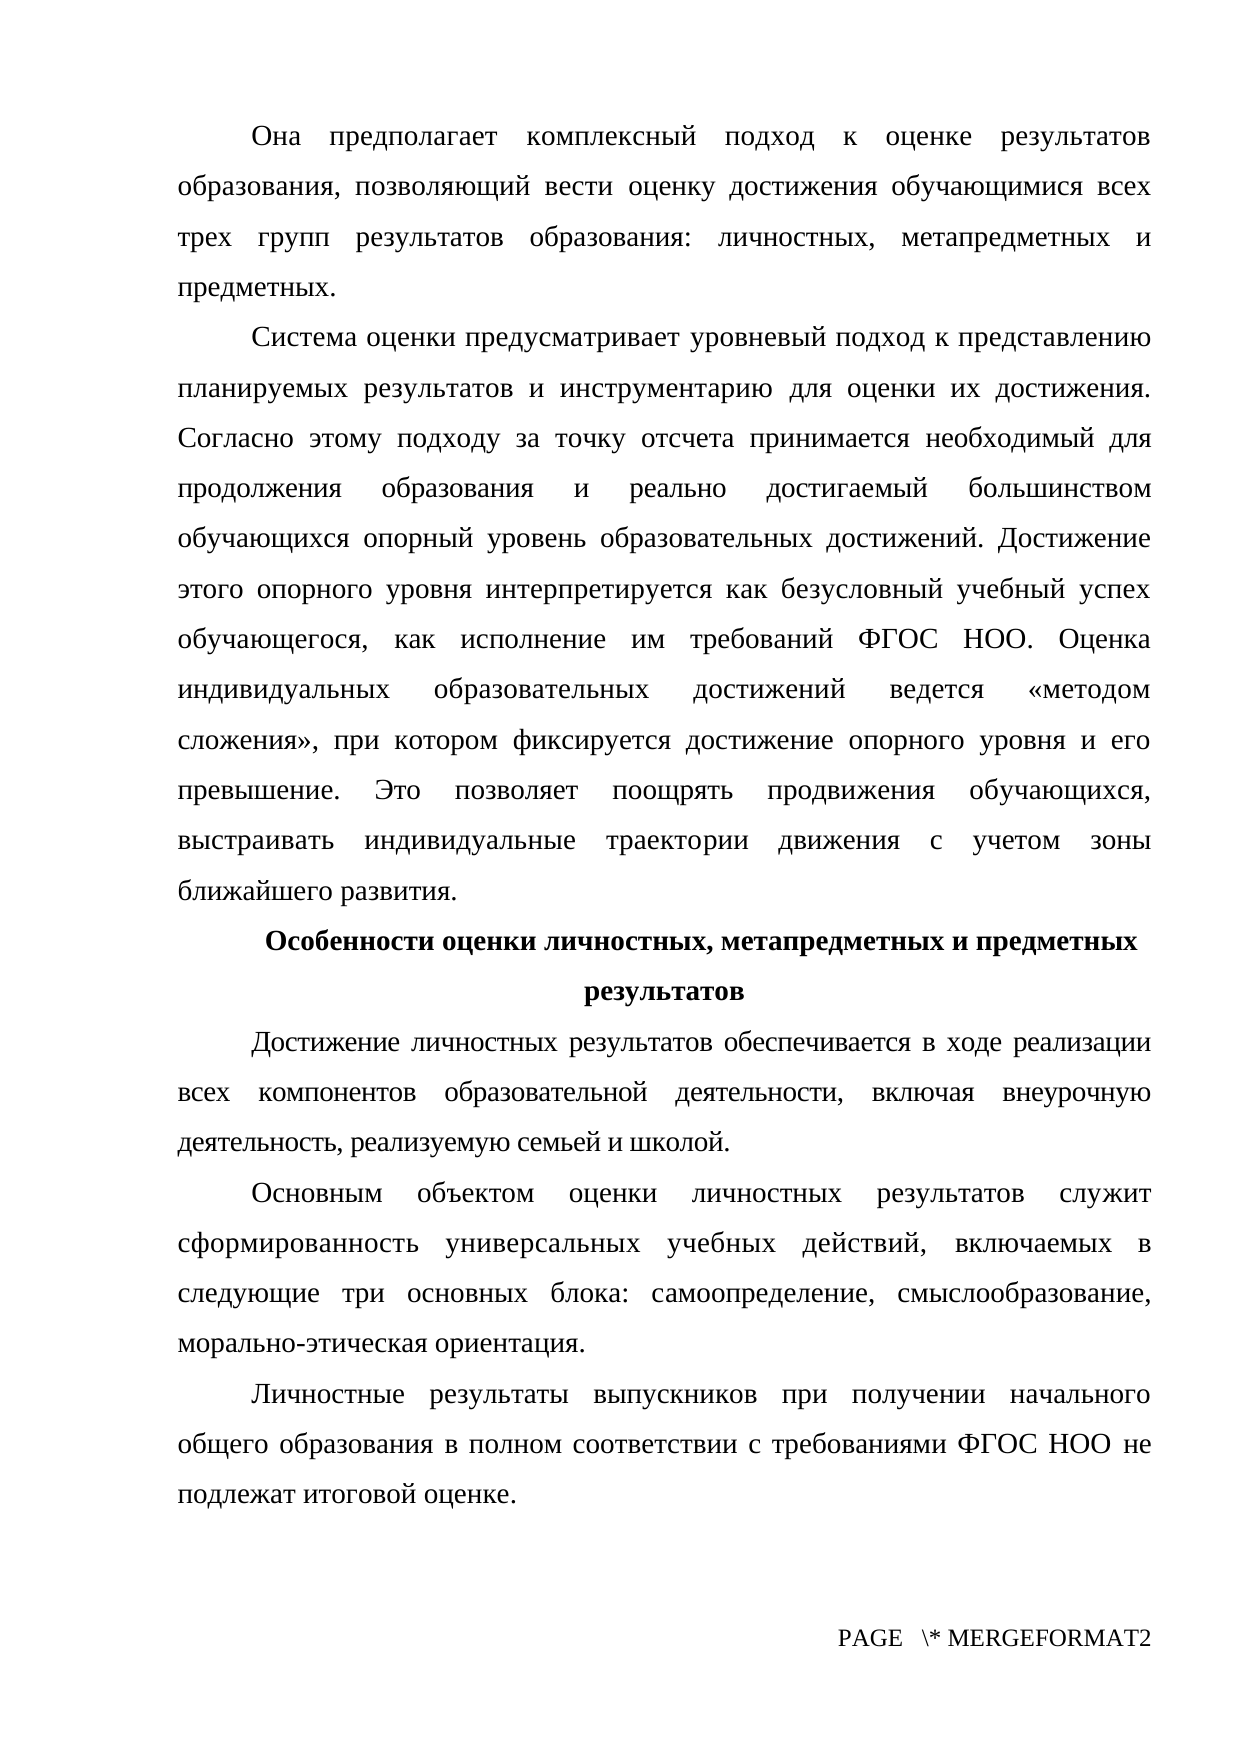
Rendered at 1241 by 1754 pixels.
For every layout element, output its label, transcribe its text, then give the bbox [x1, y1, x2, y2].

text Основным объектом оценки личностных результатов служит сформированность универсальных учебных действий, включаемых в следующие три основных блока: самоопределение, смыслообразование, морально-этическая ориентация. [177, 1175, 1152, 1359]
subtitle Особенности оценки личностных, метапредметных и предметных результатов [177, 923, 1152, 1007]
text Достижение личностных результатов обеспечивается в ходе реализации всех компонентов образовательной деятельности, включая внеурочную деятельность, реализуемую семьей и школой. [177, 1024, 1152, 1158]
text Система оценки предусматривает уровневый подход к представлению планируемых результатов и инструментарию для оценки их достижения. Согласно этому подходу за точку отсчета принимается необходимый для продолжения образования и реально достигаемый большинством обучающихся опорный уровень образовательных достижений. Достижение этого опорного уровня интерпретируется как безусловный учебный успех обучающегося, как исполнение им требований ФГОС НОО. Оценка индивидуальных образовательных достижений ведется «методом сложения», при котором фиксируется достижение опорного уровня и его превышение. Это позволяет поощрять продвижения обучающихся, выстраивать индивидуальные траектории движения с учетом зоны ближайшего развития. [177, 319, 1152, 906]
text Личностные результаты выпускников при получении начального общего образования в полном соответствии с требованиями ФГОС НОО не подлежат итоговой оценке. [177, 1376, 1152, 1510]
text Она предполагает комплексный подход к оценке результатов образования, позволяющий вести оценку достижения обучающимися всех трех групп результатов образования: личностных, метапредметных и предметных. [177, 118, 1152, 303]
